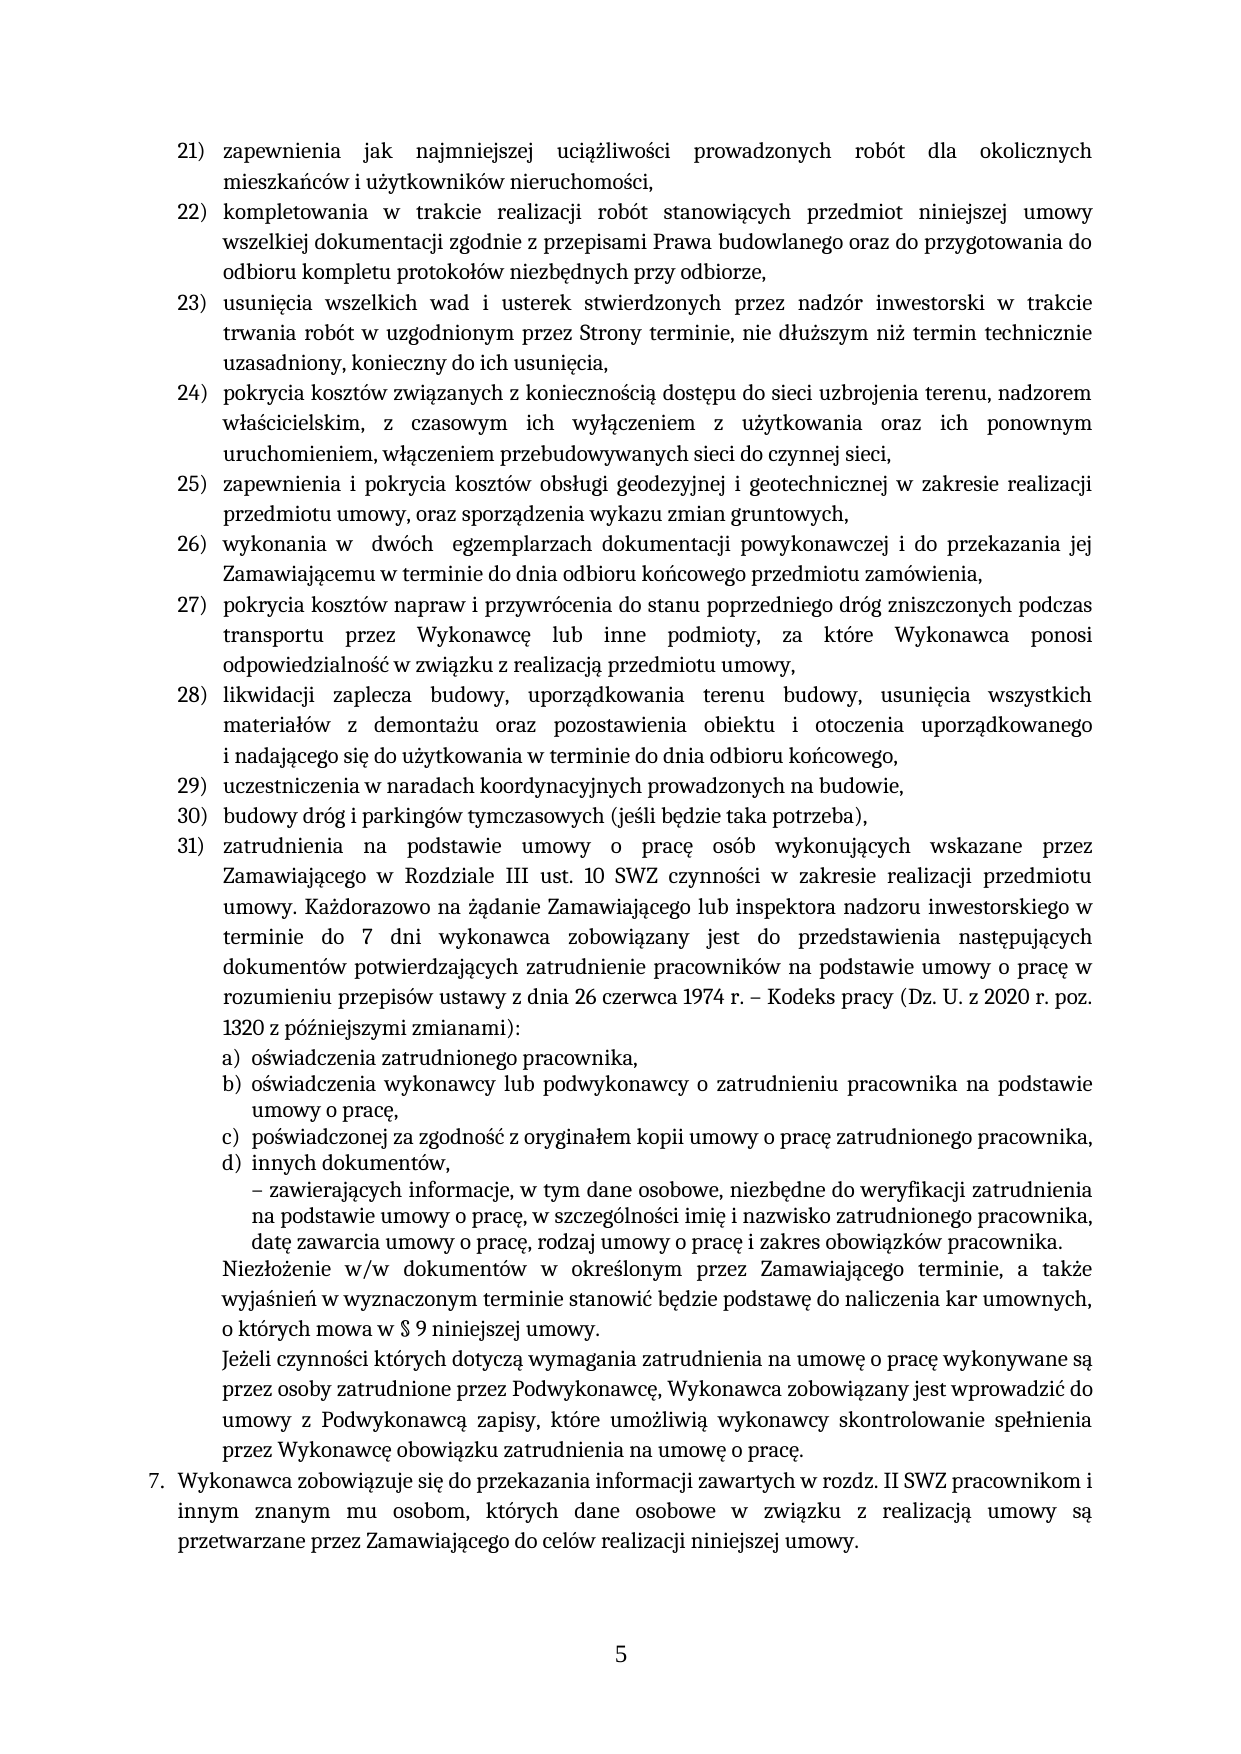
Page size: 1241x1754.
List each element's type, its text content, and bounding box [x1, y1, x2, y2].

list – zawierających informacje, w tym dane osobowe, niezbędne do weryfikacji zatrudnienia na podstawie umowy o pracę, w szczególności imię i nazwisko zatrudnionego pracownika, datę zawarcia umowy o pracę, rodzaj umowy o pracę i zakres obowiązków pracownika. [251, 1176, 1093, 1255]
list innych dokumentów, [222, 1150, 1093, 1176]
list oświadczenia zatrudnionego pracownika, [222, 1044, 1093, 1071]
list likwidacji zaplecza budowy, uporządkowania terenu budowy, usunięcia wszystkich materiałów z demontażu oraz pozostawienia obiektu i otoczenia uporządkowanego i nadającego się do użytkowania w terminie do dnia odbioru końcowego, [177, 682, 1093, 769]
list wykonania w dwóch egzemplarzach dokumentacji powykonawczej i do przekazania jej Zamawiającemu w terminie do dnia odbioru końcowego przedmiotu zamówienia, [177, 531, 1093, 588]
list pokrycia kosztów związanych z koniecznością dostępu do sieci uzbrojenia terenu, nadzorem właścicielskim, z czasowym ich wyłączeniem z użytkowania oraz ich ponownym uruchomieniem, włączeniem przebudowywanych sieci do czynnej sieci, [177, 380, 1093, 467]
list zatrudnienia na podstawie umowy o pracę osób wykonujących wskazane przez Zamawiającego w Rozdziale III ust. 10 SWZ czynności w zakresie realizacji przedmiotu umowy. Każdorazowo na żądanie Zamawiającego lub inspektora nadzoru inwestorskiego w terminie do 7 dni wykonawca zobowiązany jest do przedstawienia następujących dokumentów potwierdzających zatrudnienie pracowników na podstawie umowy o pracę w rozumieniu przepisów ustawy z dnia 26 czerwca 1974 r. – Kodeks pracy (Dz. U. z 2020 r. poz. 1320 z późniejszymi zmianami): [177, 833, 1093, 1041]
text Niezłożenie w/w dokumentów w określonym przez Zamawiającego terminie, a także wyjaśnień w wyznaczonym terminie stanowić będzie podstawę do naliczenia kar umownych, o których mowa w § 9 niniejszej umowy. [222, 1255, 1093, 1342]
list Wykonawca zobowiązuje się do przekazania informacji zawartych w rozdz. II SWZ pracownikom i innym znanym mu osobom, których dane osobowe w związku z realizacją umowy są przetwarzane przez Zamawiającego do celów realizacji niniejszej umowy. [148, 1467, 1093, 1554]
list pokrycia kosztów napraw i przywrócenia do stanu poprzedniego dróg zniszczonych podczas transportu przez Wykonawcę lub inne podmioty, za które Wykonawca ponosi odpowiedzialność w związku z realizacją przedmiotu umowy, [177, 591, 1093, 678]
list uczestniczenia w naradach koordynacyjnych prowadzonych na budowie, [177, 773, 1093, 799]
list usunięcia wszelkich wad i usterek stwierdzonych przez nadzór inwestorski w trakcie trwania robót w uzgodnionym przez Strony terminie, nie dłuższym niż termin technicznie uzasadniony, konieczny do ich usunięcia, [177, 289, 1093, 376]
list budowy dróg i parkingów tymczasowych (jeśli będzie taka potrzeba), [177, 803, 1093, 829]
list oświadczenia wykonawcy lub podwykonawcy o zatrudnieniu pracownika na podstawie umowy o pracę, [222, 1071, 1093, 1124]
list poświadczonej za zgodność z oryginałem kopii umowy o pracę zatrudnionego pracownika, [222, 1124, 1093, 1150]
list zapewnienia jak najmniejszej uciążliwości prowadzonych robót dla okolicznych mieszkańców i użytkowników nieruchomości, [177, 138, 1093, 195]
list kompletowania w trakcie realizacji robót stanowiących przedmiot niniejszej umowy wszelkiej dokumentacji zgodnie z przepisami Prawa budowlanego oraz do przygotowania do odbioru kompletu protokołów niezbędnych przy odbiorze, [177, 199, 1093, 286]
list zapewnienia i pokrycia kosztów obsługi geodezyjnej i geotechnicznej w zakresie realizacji przedmiotu umowy, oraz sporządzenia wykazu zmian gruntowych, [177, 471, 1093, 527]
text Jeżeli czynności których dotyczą wymagania zatrudnienia na umowę o pracę wykonywane są przez osoby zatrudnione przez Podwykonawcę, Wykonawca zobowiązany jest wprowadzić do umowy z Podwykonawcą zapisy, które umożliwią wykonawcy skontrolowanie spełnienia przez Wykonawcę obowiązku zatrudnienia na umowę o pracę. [222, 1346, 1093, 1463]
